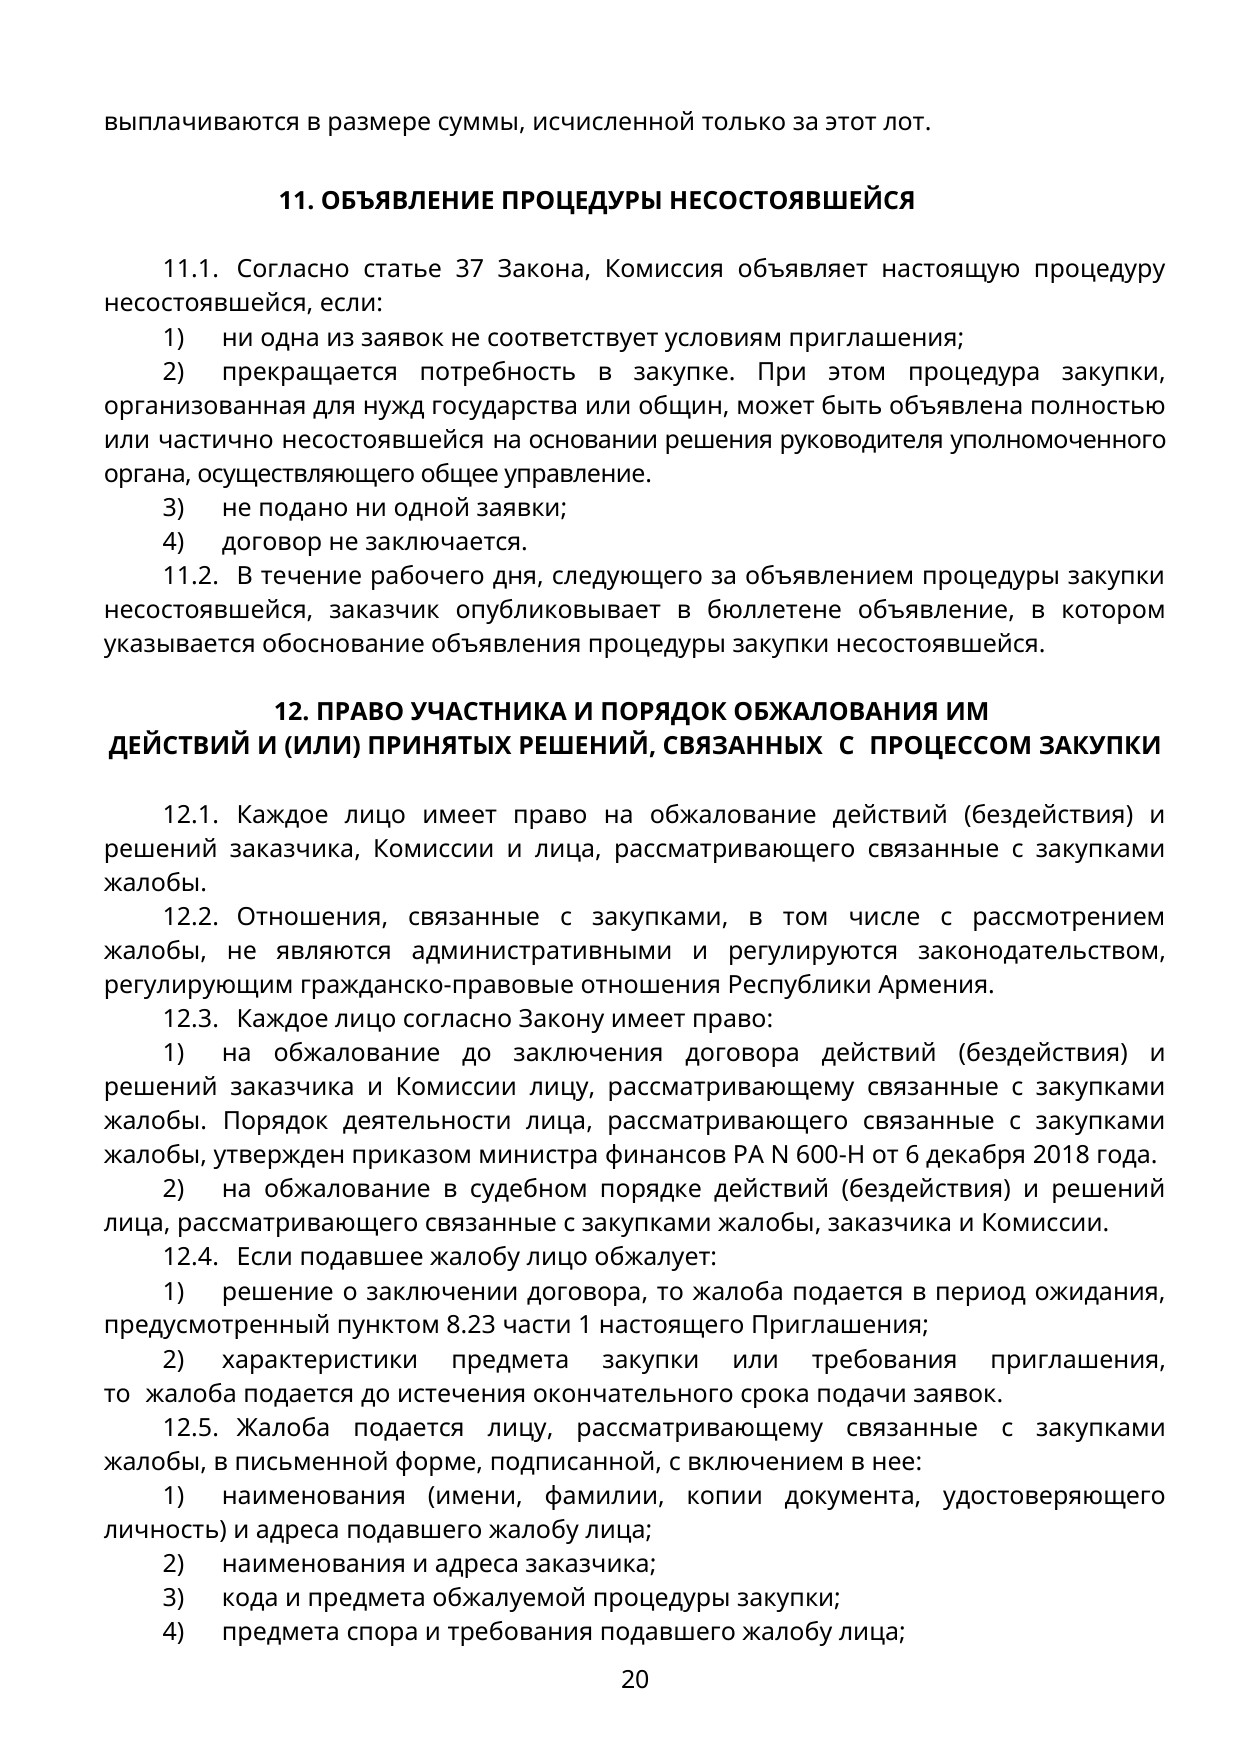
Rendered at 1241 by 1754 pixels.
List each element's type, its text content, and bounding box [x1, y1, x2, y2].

text 3) не подано ни одной заявки; [103, 489, 1167, 523]
text 2) на обжалование в судебном порядке действий (бездействия) и решений лица, рассматривающего связанные с закупками жалобы, заказчика и Комиссии. [103, 1171, 1167, 1239]
text 12.2. Отношения, связанные с закупками, в том числе с рассмотрением жалобы, не являются административными и регулируются законодательством, регулирующим гражданско-правовые отношения Республики Армения. [103, 898, 1167, 1001]
text 1) на обжалование до заключения договора действий (бездействия) и решений заказчика и Комиссии лицу, рассматривающему связанные с закупками жалобы. Порядок деятельности лица, рассматривающего связанные с закупками жалобы, утвержден приказом министра финансов РА N 600-Н от 6 декабря 2018 года. [103, 1035, 1167, 1171]
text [103, 103, 1167, 137]
text 1) решение о заключении договора, то жалоба подается в период ожидания, предусмотренный пунктом 8.23 части 1 настоящего Приглашения; [103, 1273, 1167, 1341]
text 12.4. Если подавшее жалобу лицо обжалует: [103, 1239, 1167, 1273]
text 3) кода и предмета обжалуемой процедуры закупки; [103, 1580, 1167, 1614]
text 2) характеристики предмета закупки или требования приглашения, то жалоба подается до истечения окончательного срока подачи заявок. [103, 1341, 1167, 1409]
text 12.1. Каждое лицо имеет право на обжалование действий (бездействия) и решений заказчика, Комиссии и лица, рассматривающего связанные с закупками жалобы. [103, 796, 1167, 898]
text 11. ОБЪЯВЛЕНИЕ ПРОЦЕДУРЫ НЕСОСТОЯВШЕЙСЯ [103, 183, 1167, 217]
text 12.3. Каждое лицо согласно Закону имеет право: [103, 1001, 1167, 1035]
text 2) прекращается потребность в закупке. При этом процедура закупки, организованная для нужд государства или общин, может быть объявлена полностью или частично несостоявшейся на основании решения руководителя уполномоченного органа, осуществляющего общее управление. [103, 353, 1167, 489]
text 1) ни одна из заявок не соответствует условиям приглашения; [103, 319, 1167, 353]
text 12.5. Жалоба подается лицу, рассматривающему связанные с закупками жалобы, в письменной форме, подписанной, с включением в нее: [103, 1409, 1167, 1478]
text 4) договор не заключается. [103, 523, 1167, 558]
text 11.1. Согласно статье 37 Закона, Комиссия объявляет настоящую процедуру несостоявшейся, если: [103, 251, 1167, 319]
text 12. ПРАВО УЧАСТНИКА И ПОРЯДОК ОБЖАЛОВАНИЯ ИМ ДЕЙСТВИЙ И (ИЛИ) ПРИНЯТЫХ РЕШЕНИЙ, СВЯЗАННЫХ С ПРОЦЕССОМ ЗАКУПКИ [103, 694, 1167, 762]
text 11.2. В течение рабочего дня, следующего за объявлением процедуры закупки несостоявшейся, заказчик опубликовывает в бюллетене объявление, в котором указывается обоснование объявления процедуры закупки несостоявшейся. [103, 558, 1167, 660]
text 2) наименования и адреса заказчика; [103, 1546, 1167, 1580]
text 4) предмета спора и требования подавшего жалобу лица; [103, 1614, 1167, 1648]
text 1) наименования (имени, фамилии, копии документа, удостоверяющего личность) и адреса подавшего жалобу лица; [103, 1478, 1167, 1546]
